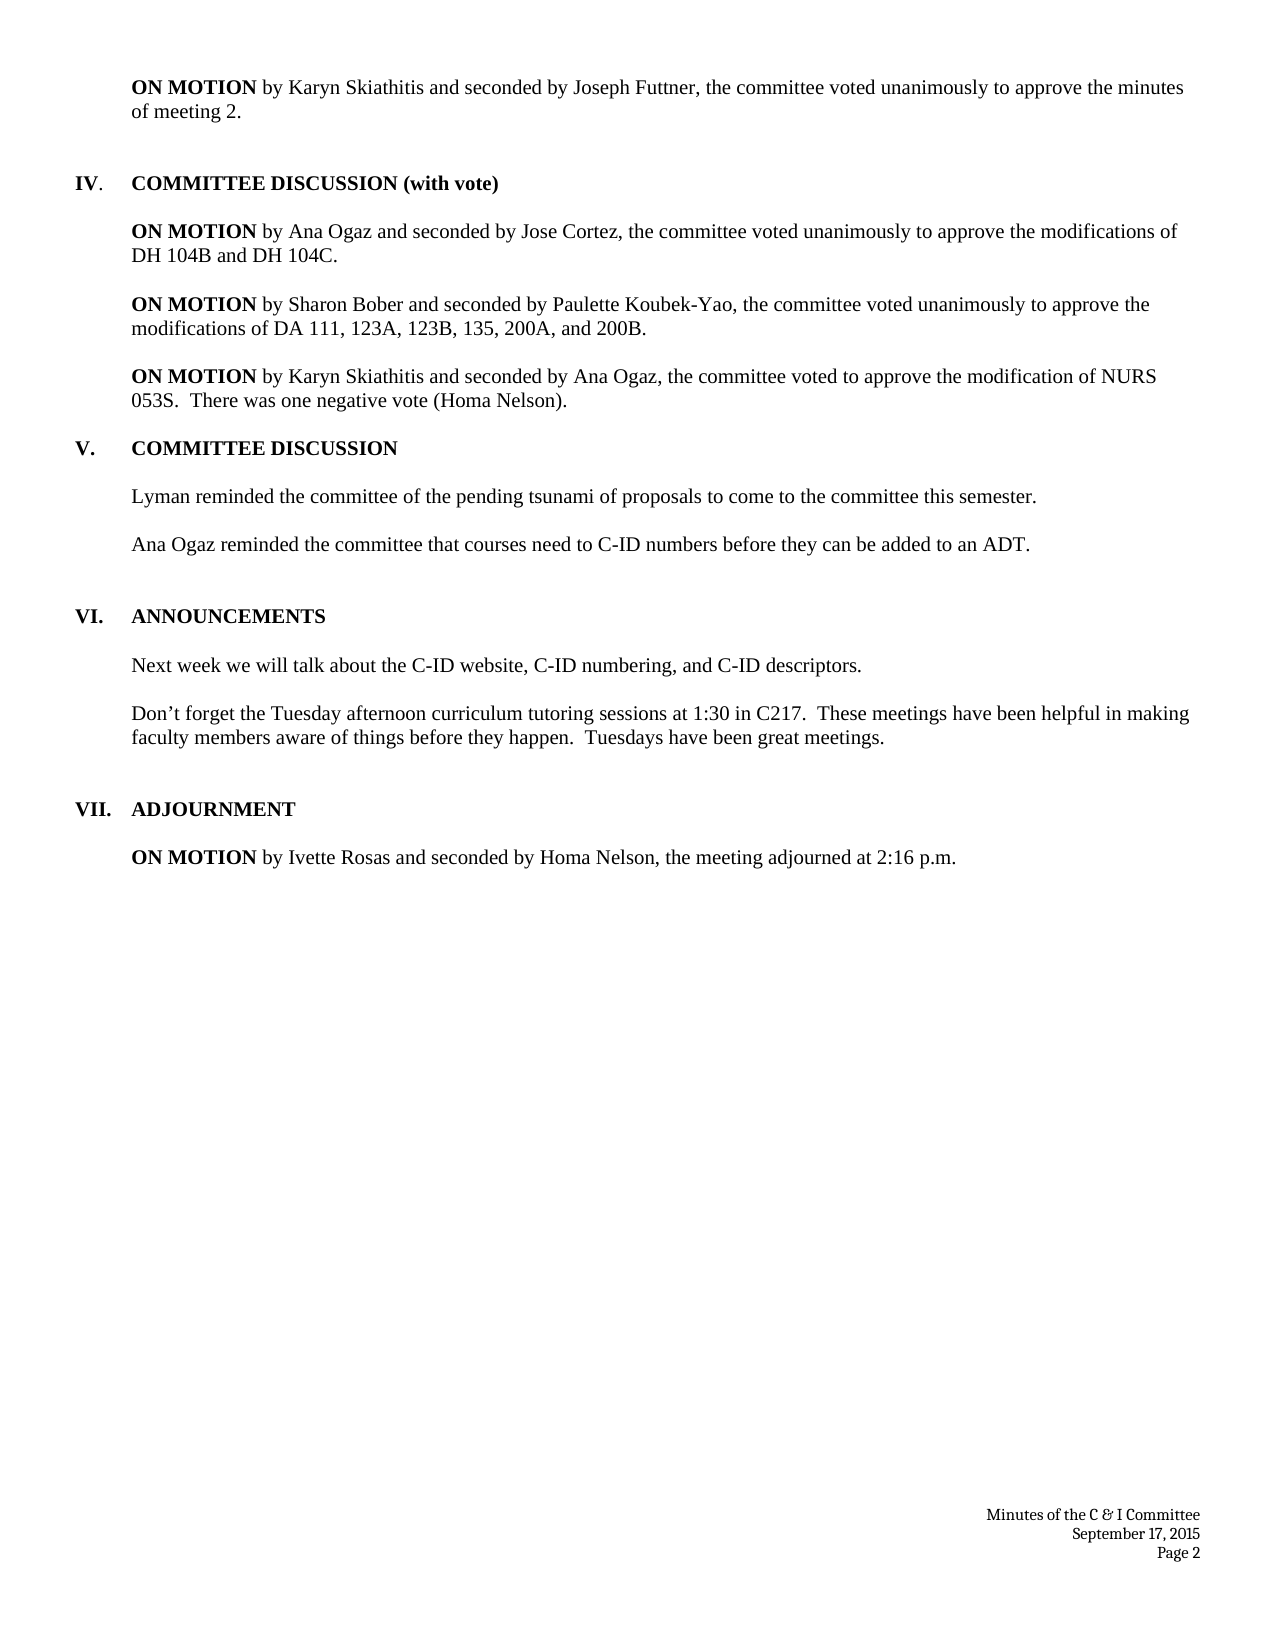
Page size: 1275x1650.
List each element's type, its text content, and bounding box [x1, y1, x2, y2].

list Don’t forget the Tuesday afternoon curriculum tutoring sessions at 1:30 in C217. These meetings have been helpful in making faculty members aware of things before they happen. Tuesdays have been great meetings. [131, 701, 1200, 749]
text Ana Ogaz reminded the committee that courses need to C-ID numbers before they can be added to an ADT. [75, 532, 1200, 556]
text ON MOTION by Sharon Bober and seconded by Paulette Koubek-Yao, the committee voted unanimously to approve the modifications of DA 111, 123A, 123B, 135, 200A, and 200B. [131, 292, 1200, 340]
text ON MOTION by Karyn Skiathitis and seconded by Joseph Futtner, the committee voted unanimously to approve the minutes of meeting 2. [131, 75, 1200, 123]
list Next week we will talk about the C-ID website, C-ID numbering, and C-ID descriptors. [131, 652, 1200, 677]
text ON MOTION by Ivette Rosas and seconded by Homa Nelson, the meeting adjourned at 2:16 p.m. [131, 845, 1200, 869]
text VII. ADJOURNMENT [75, 797, 1200, 821]
text Lyman reminded the committee of the pending tsunami of proposals to come to the committee this semester. [75, 484, 1200, 508]
text ON MOTION by Karyn Skiathitis and seconded by Ana Ogaz, the committee voted to approve the modification of NURS 053S. There was one negative vote (Homa Nelson). [131, 364, 1200, 412]
text V. COMMITTEE DISCUSSION [75, 436, 1200, 460]
text VI. ANNOUNCEMENTS [75, 604, 1200, 628]
text IV. COMMITTEE DISCUSSION (with vote) [75, 171, 1200, 195]
text ON MOTION by Ana Ogaz and seconded by Jose Cortez, the committee voted unanimously to approve the modifications of DH 104B and DH 104C. [131, 219, 1200, 267]
